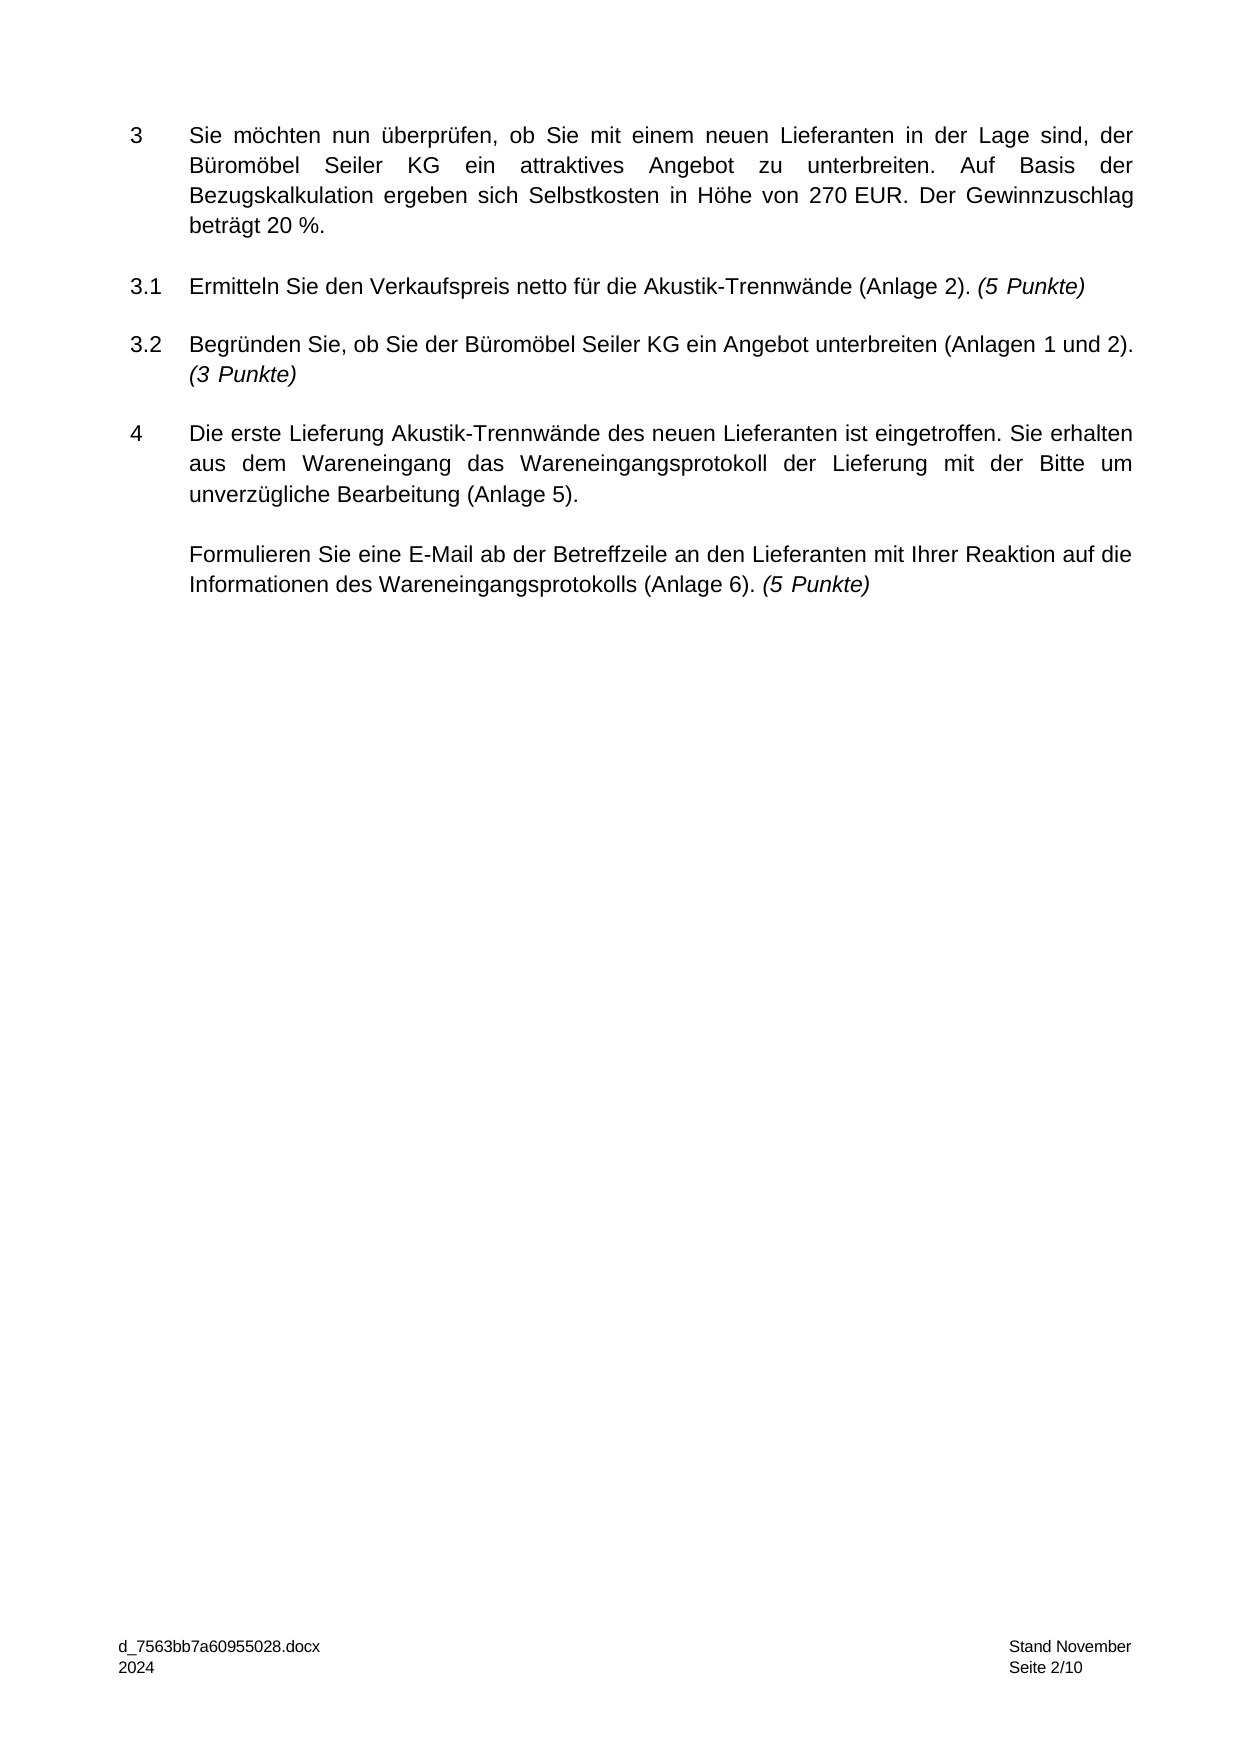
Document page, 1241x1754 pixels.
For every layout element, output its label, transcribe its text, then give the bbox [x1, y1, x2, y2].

text Ermitteln Sie den Verkaufspreis netto für die Akustik-Trennwände (Anlage 2). (5 Punkte) [130, 273, 1134, 299]
text Sie möchten nun überprüfen, ob Sie mit einem neuen Lieferanten in der Lage sind, der Büromöbel Seiler KG ein attraktives Angebot zu unterbreiten. Auf Basis der Bezugskalkulation ergeben sich Selbstkosten in Höhe von 270 EUR. Der Gewinnzuschlag beträgt 20 %. [130, 122, 1134, 238]
text Begründen Sie, ob Sie der Büromöbel Seiler KG ein Angebot unterbreiten (Anlagen 1 und 2). (3 Punkte) [130, 331, 1134, 388]
text Formulieren Sie eine E-Mail ab der Betreffzeile an den Lieferanten mit Ihrer Reaktion auf die Informationen des Wareneingangsprotokolls (Anlage 6). (5 Punkte) [189, 541, 1134, 597]
text Die erste Lieferung Akustik-Trennwände des neuen Lieferanten ist eingetroffen. Sie erhalten aus dem Wareneingang das Wareneingangsprotokoll der Lieferung mit der Bitte um unverzügliche Bearbeitung (Anlage 5). [130, 420, 1134, 507]
